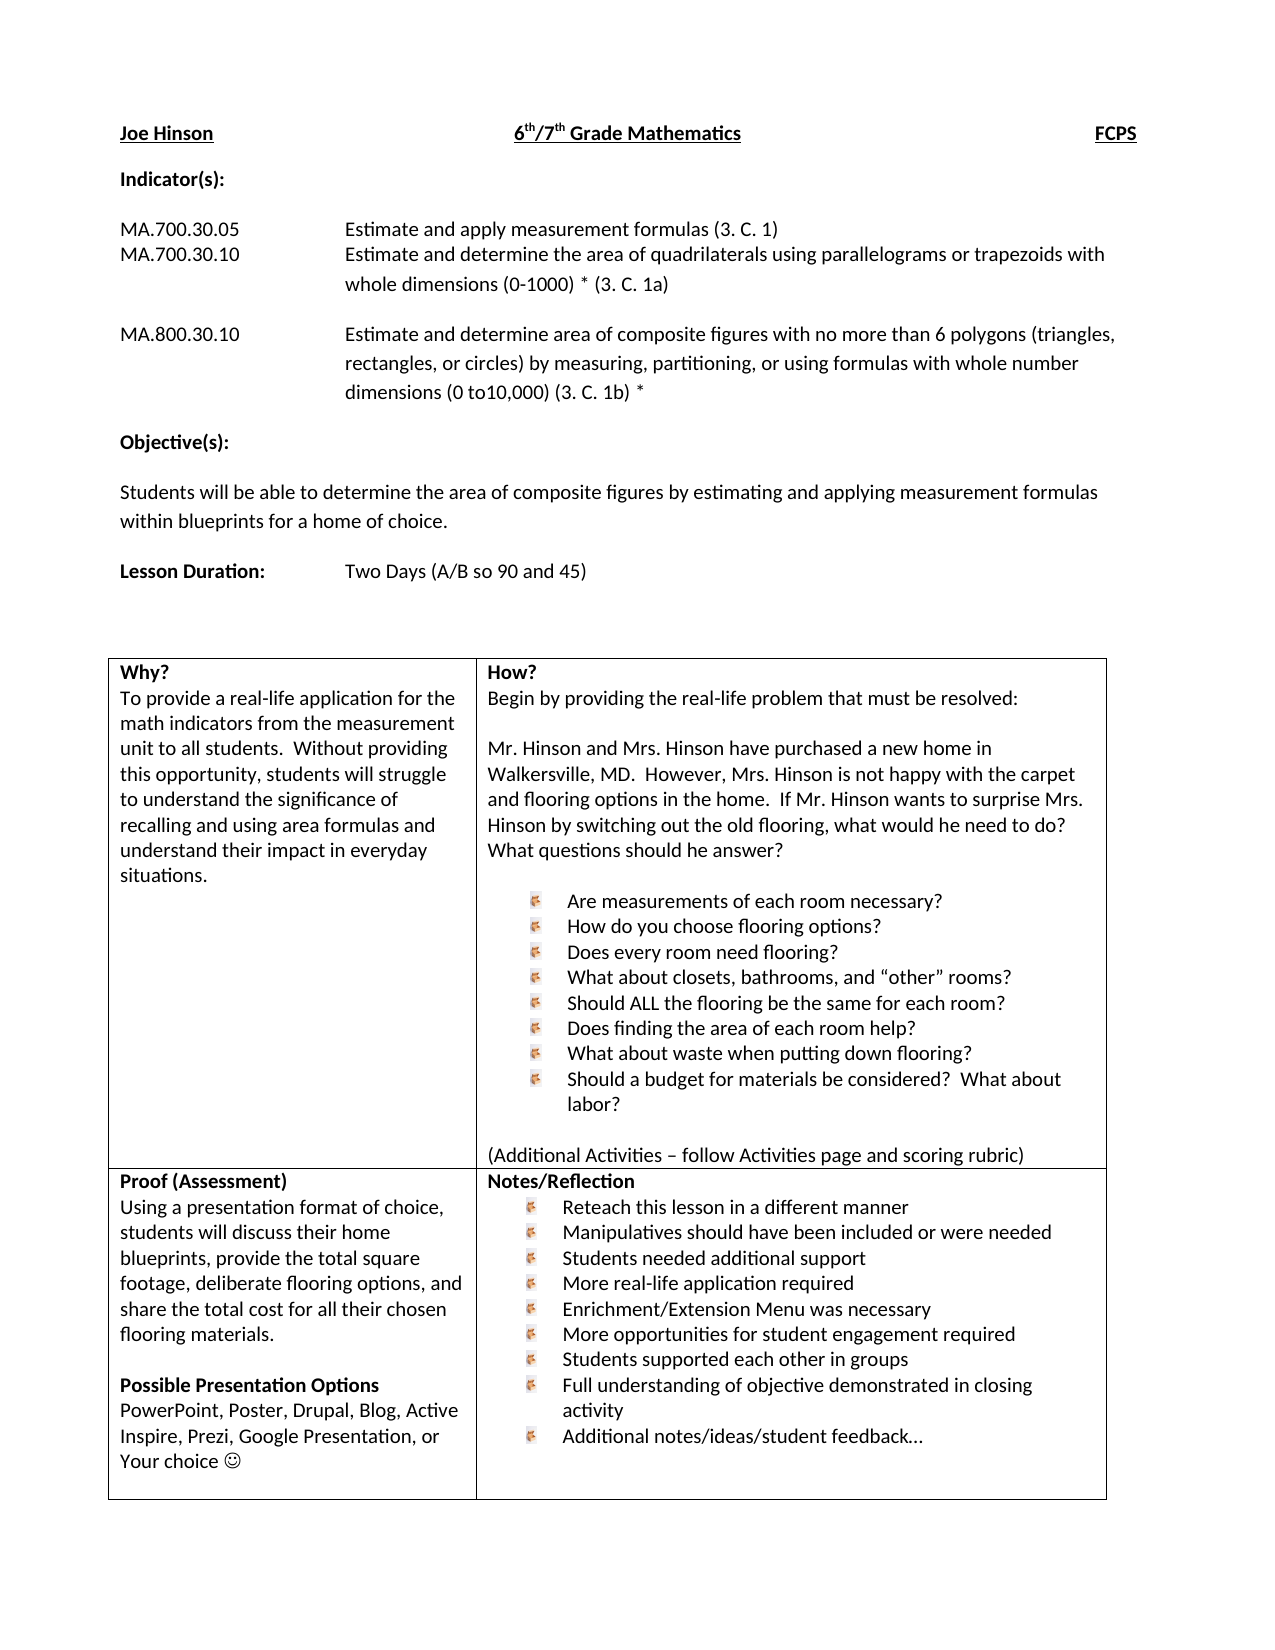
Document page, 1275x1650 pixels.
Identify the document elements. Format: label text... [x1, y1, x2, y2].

picture [526, 1350, 537, 1367]
picture [530, 1018, 542, 1036]
picture [526, 1248, 537, 1266]
picture [526, 1426, 537, 1444]
picture [526, 1299, 537, 1316]
text Objective(s): [120, 429, 1155, 454]
table_header Why? To provide a real-life application for the math indicators from the measurement unit to all students. Without providing this opportunity, students will struggle to understand the significance of recalling and using area formulas and understand their impact in everyday situations. [109, 659, 476, 1168]
picture [526, 1375, 537, 1393]
picture [526, 1324, 537, 1342]
picture [530, 891, 542, 909]
picture [526, 1197, 537, 1215]
picture [530, 917, 542, 934]
text Lesson Duration: Two Days (A/B so 90 and 45) [120, 558, 1155, 584]
picture [530, 993, 542, 1010]
text Students will be able to determine the area of composite figures by estimating and applying measurement formulas within blueprints for a home of choice. [120, 479, 1155, 534]
text Joe Hinson 6th/7th Grade Mathematics FCPS [120, 120, 1155, 145]
table_cell Proof (Assessment) Using a presentation format of choice, students will discuss their home blueprints, provide the total square footage, deliberate flooring options, and share the total cost for all their chosen flooring materials. Possible Presentation Options PowerPoint, Poster, Drupal, Blog, Active Inspire, Prezi, Google Presentation, or Your choice [109, 1169, 476, 1499]
text MA.800.30.10 Estimate and determine area of composite figures with no more than 6 polygons (triangles, rectangles, or circles) by measuring, partitioning, or using formulas with whole number dimensions (0 to10,000) (3. C. 1b) * [120, 321, 1155, 404]
picture [526, 1223, 537, 1240]
text Indicator(s): [120, 166, 1155, 192]
text MA.700.30.10 Estimate and determine the area of quadrilaterals using parallelograms or trapezoids with whole dimensions (0-1000) * (3. C. 1a) [120, 242, 1155, 296]
subtitle MA.700.30.05 Estimate and apply measurement formulas (3. C. 1) [120, 216, 1155, 242]
picture [530, 942, 542, 960]
picture [530, 1044, 542, 1061]
picture [530, 968, 542, 985]
picture [526, 1274, 537, 1291]
table_cell Notes/Reflection Reteach this lesson in a different manner Manipulatives should have been included or were needed Students needed additional support More real-life application required Enrichment/Extension Menu was necessary More opportunities for student engagement required Students supported each other in groups Full understanding of objective demonstrated in closing activity Additional notes/ideas/student feedback… [477, 1169, 1106, 1499]
table_header How? Begin by providing the real-life problem that must be resolved: Mr. Hinson and Mrs. Hinson have purchased a new home in Walkersville, MD. However, Mrs. Hinson is not happy with the carpet and flooring options in the home. If Mr. Hinson wants to surprise Mrs. Hinson by switching out the old flooring, what would he need to do? What questions should he answer? Are measurements of each room necessary? How do you choose flooring options? Does every room need flooring? What about closets, bathrooms, and “other” rooms? Should ALL the flooring be the same for each room? Does finding the area of each room help? What about waste when putting down flooring? Should a budget for materials be considered? What about labor? (Additional Activities – follow Activities page and scoring rubric) [477, 659, 1106, 1168]
picture [530, 1069, 542, 1087]
